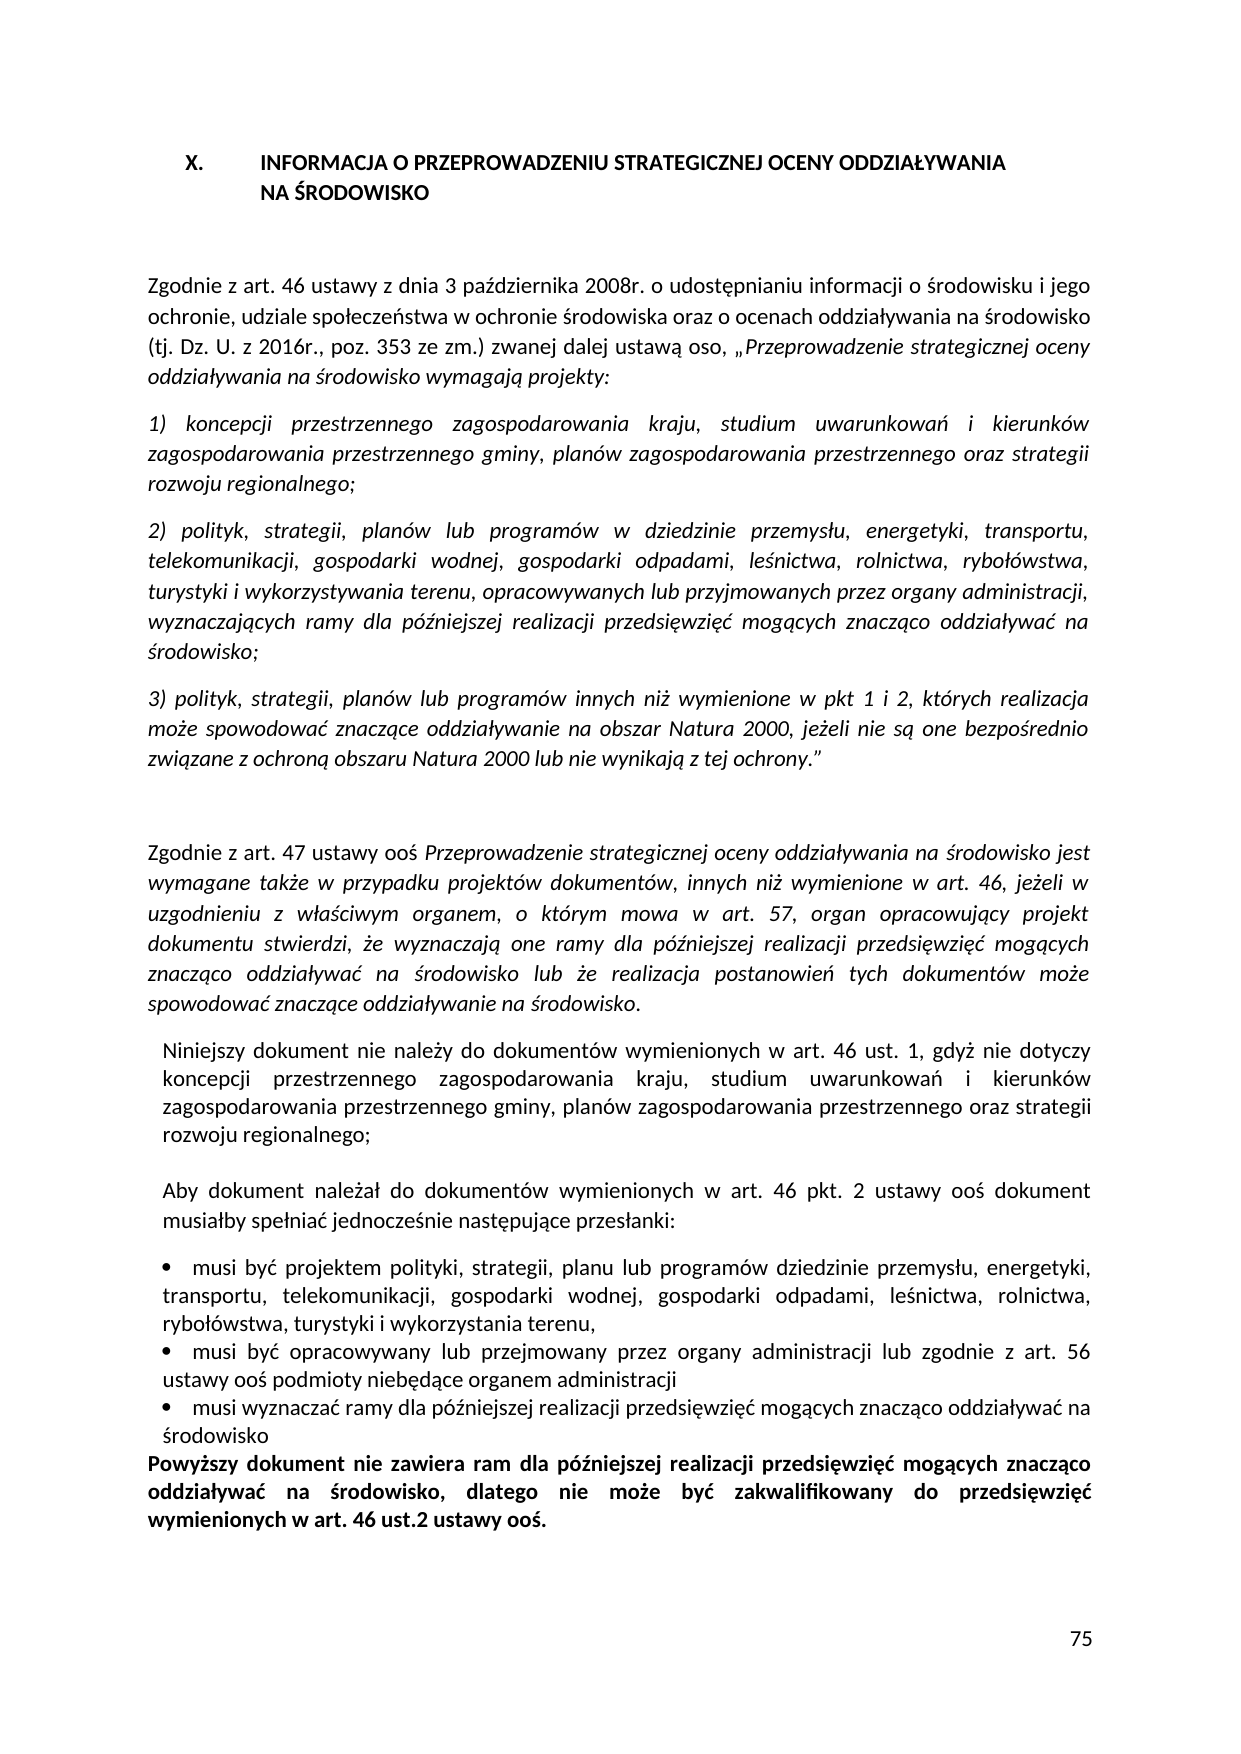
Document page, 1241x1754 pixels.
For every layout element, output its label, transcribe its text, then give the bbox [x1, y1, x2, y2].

list musi być projektem polityki, strategii, planu lub programów dziedzinie przemysłu, energetyki, transportu, telekomunikacji, gospodarki wodnej, gospodarki odpadami, leśnictwa, rolnictwa, rybołówstwa, turystyki i wykorzystania terenu, [162, 1253, 1093, 1337]
text Zgodnie z art. 46 ustawy z dnia 3 października 2008r. o udostępnianiu informacji o środowisku i jego ochronie, udziale społeczeństwa w ochronie środowiska oraz o ocenach oddziaływania na środowisko (tj. Dz. U. z 2016r., poz. 353 ze zm.) zwanej dalej ustawą oso, „Przeprowadzenie strategicznej oceny oddziaływania na środowisko wymagają projekty: [148, 272, 1093, 390]
text 2) polityk, strategii, planów lub programów w dziedzinie przemysłu, energetyki, transportu, telekomunikacji, gospodarki wodnej, gospodarki odpadami, leśnictwa, rolnictwa, rybołówstwa, turystyki i wykorzystywania terenu, opracowywanych lub przyjmowanych przez organy administracji, wyznaczających ramy dla późniejszej realizacji przedsięwzięć mogących znacząco oddziaływać na środowisko; [148, 516, 1093, 665]
list Niniejszy dokument nie należy do dokumentów wymienionych w art. 46 ust. 1, gdyż nie dotyczy koncepcji przestrzennego zagospodarowania kraju, studium uwarunkowań i kierunków zagospodarowania przestrzennego gminy, planów zagospodarowania przestrzennego oraz strategii rozwoju regionalnego; [162, 1036, 1093, 1148]
list Aby dokument należał do dokumentów wymienionych w art. 46 pkt. 2 ustawy ooś dokument musiałby spełniać jednocześnie następujące przesłanki: [162, 1176, 1093, 1234]
text 3) polityk, strategii, planów lub programów innych niż wymienione w pkt 1 i 2, których realizacja może spowodować znaczące oddziaływanie na obszar Natura 2000, jeżeli nie są one bezpośrednio związane z ochroną obszaru Natura 2000 lub nie wynikają z tej ochrony.” [148, 684, 1093, 772]
list musi wyznaczać ramy dla późniejszej realizacji przedsięwzięć mogących znacząco oddziaływać na środowisko [162, 1393, 1093, 1449]
text Zgodnie z art. 47 ustawy ooś Przeprowadzenie strategicznej oceny oddziaływania na środowisko jest wymagane także w przypadku projektów dokumentów, innych niż wymienione w art. 46, jeżeli w uzgodnieniu z właściwym organem, o którym mowa w art. 57, organ opracowujący projekt dokumentu stwierdzi, że wyznaczają one ramy dla późniejszej realizacji przedsięwzięć mogących znacząco oddziaływać na środowisko lub że realizacja postanowień tych dokumentów może spowodować znaczące oddziaływanie na środowisko. [148, 838, 1093, 1017]
list musi być opracowywany lub przejmowany przez organy administracji lub zgodnie z art. 56 ustawy ooś podmioty niebędące organem administracji [162, 1337, 1093, 1393]
text 1) koncepcji przestrzennego zagospodarowania kraju, studium uwarunkowań i kierunków zagospodarowania przestrzennego gminy, planów zagospodarowania przestrzennego oraz strategii rozwoju regionalnego; [148, 409, 1093, 497]
list INFORMACJA O PRZEPROWADZENIU STRATEGICZNEJ OCENY ODDZIAŁYWANIA NA ŚRODOWISKO [185, 148, 1093, 206]
text Powyższy dokument nie zawiera ram dla późniejszej realizacji przedsięwzięć mogących znacząco oddziaływać na środowisko, dlatego nie może być zakwalifikowany do przedsięwzięć wymienionych w art. 46 ust.2 ustawy ooś. [148, 1449, 1093, 1533]
